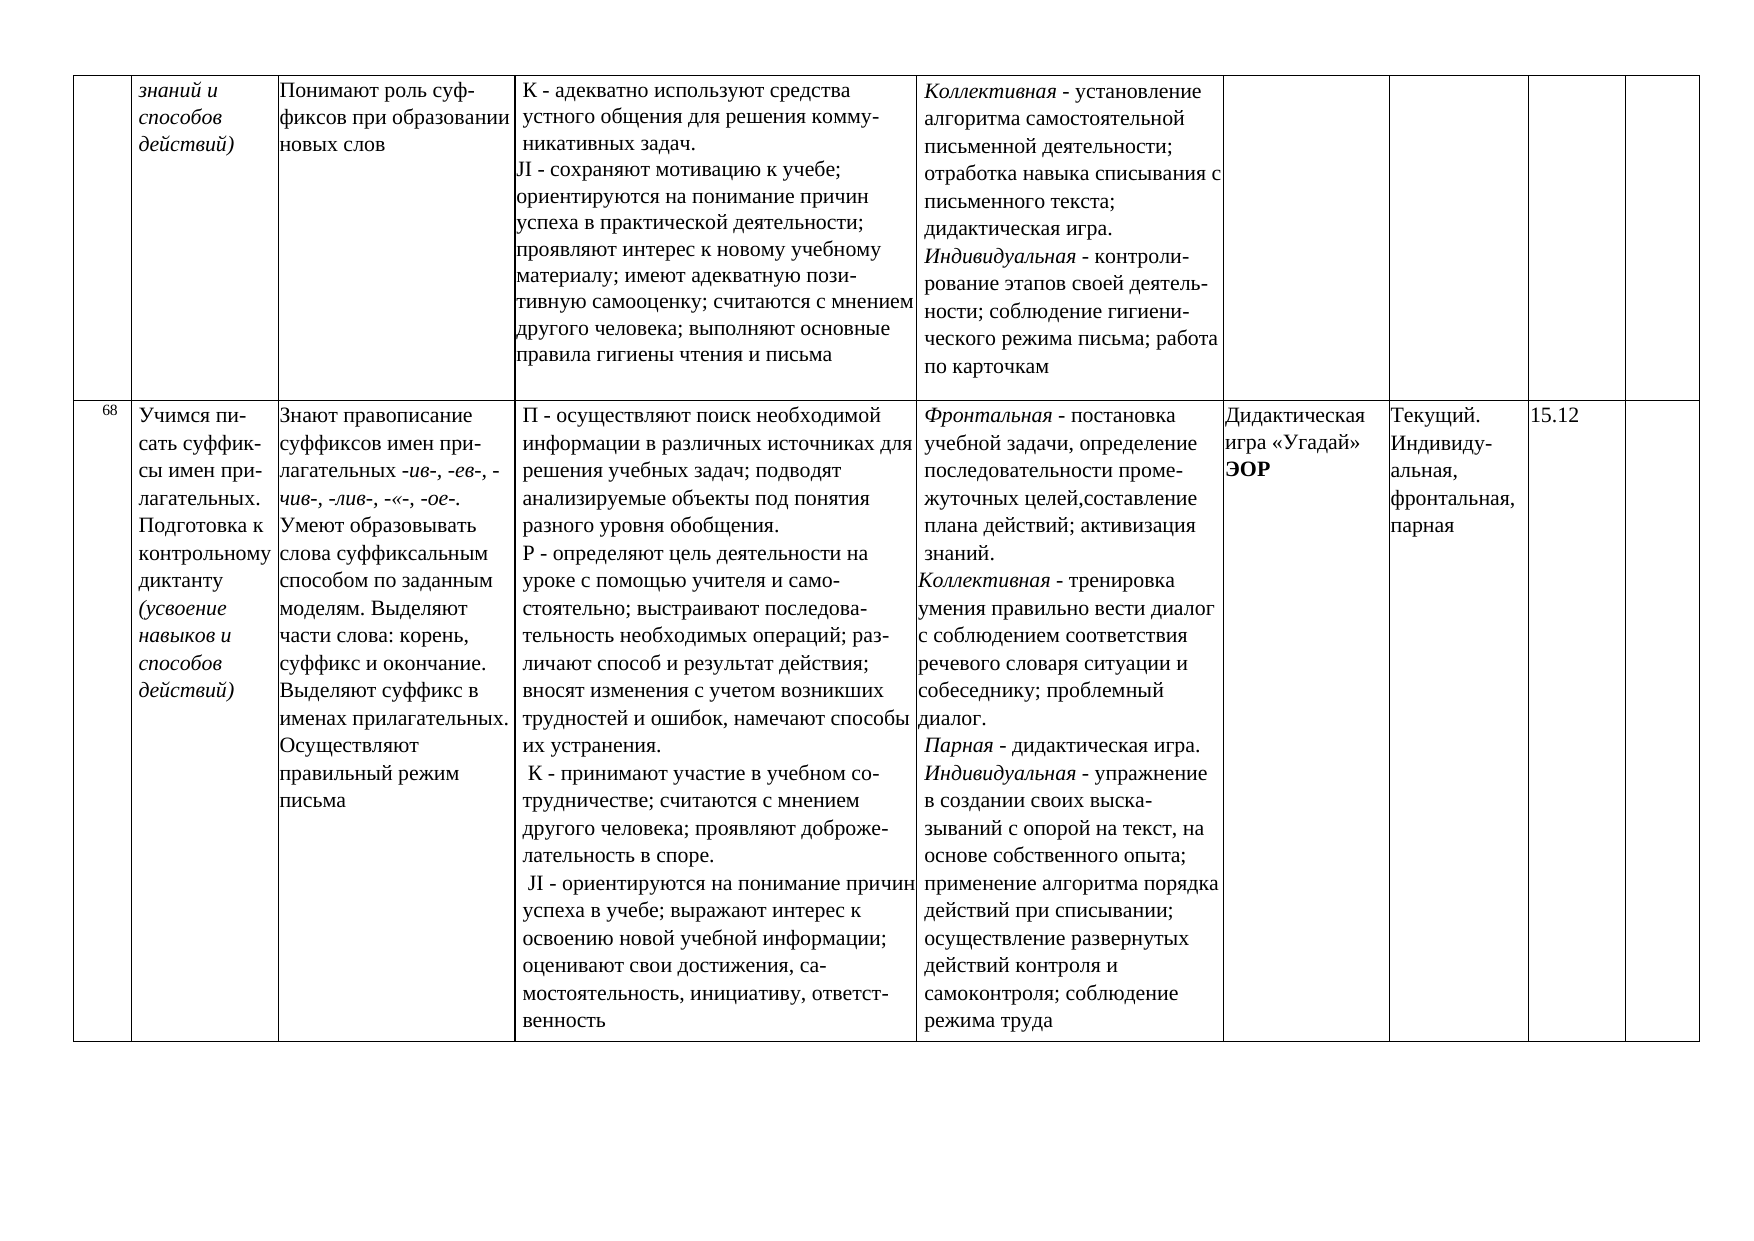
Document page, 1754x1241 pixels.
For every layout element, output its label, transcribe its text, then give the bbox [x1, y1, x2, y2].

table_header [1390, 76, 1528, 399]
table_header К - адекватно используют средства устного общения для решения коммуникативных задач. JI - сохраняют мотивацию к учебе; ориентируются на понимание причин успеха в практической деятельности; проявляют интерес к новому учебному материалу; имеют адекватную позитивную самооценку; считаются с мнением другого человека; выполняют основные правила гигиены чтения и письма [516, 76, 916, 399]
table_header [1529, 76, 1625, 399]
table_cell [1626, 401, 1699, 1041]
table_cell Знают правописание суффиксов имен прилагательных -ив-, -ев-, -чив-, -лив-, -«-, -ое-. Умеют образовывать слова суффиксальным способом по заданным моделям. Выделяют части слова: корень, суффикс и окончание. Выделяют суффикс в именах прилагательных. Осуществляют правильный режим письма [279, 401, 514, 1041]
table_header [1224, 76, 1389, 399]
table_cell Текущий. Индивидуальная, фронтальная, парная [1390, 401, 1528, 1041]
table_header Понимают роль суффиксов при образовании новых слов [279, 76, 514, 399]
table_header [74, 76, 131, 399]
table_header [1626, 76, 1699, 399]
table_header знаний и способов действий) [132, 76, 278, 399]
table_cell 68 [74, 401, 131, 1041]
table_cell Учимся писать суффиксы имен прилагательных. Подготовка к контрольному диктанту (усвоение навыков и способов действий) [132, 401, 278, 1041]
table_header Коллективная - установление алгоритма самостоятельной письменной деятельности; отработка навыка списывания с письменного текста; дидактическая игра. Индивидуальная - контролирование этапов своей деятельности; соблюдение гигиенического режима письма; работа по карточкам [917, 76, 1223, 399]
table_cell 15.12 [1529, 401, 1625, 1041]
table_cell П - осуществляют поиск необходимой информации в различных источниках для решения учебных задач; подводят анализируемые объекты под понятия разного уровня обобщения. Р - определяют цель деятельности на уроке с помощью учителя и самостоятельно; выстраивают последовательность необходимых операций; различают способ и результат действия; вносят изменения с учетом возникших трудностей и ошибок, намечают способы их устранения. К - принимают участие в учебном сотрудничестве; считаются с мнением другого человека; проявляют доброжелательность в споре. JI - ориентируются на понимание причин успеха в учебе; выражают интерес к освоению новой учебной информации; оценивают свои достижения, самостоятельность, инициативу, ответственность [516, 401, 916, 1041]
table_cell Фронтальная - постановка учебной задачи, определение последовательности промежуточных целей,составление плана действий; активизация знаний. Коллективная - тренировка умения правильно вести диалог с соблюдением соответствия речевого словаря ситуации и собеседнику; проблемный диалог. Парная - дидактическая игра. Индивидуальная - упражнение в создании своих высказываний с опорой на текст, на основе собственного опыта; применение алгоритма порядка действий при списывании; осуществление развернутых действий контроля и самоконтроля; соблюдение режима труда [917, 401, 1223, 1041]
table_cell Дидактическая игра «Угадай» ЭОР [1224, 401, 1389, 1041]
